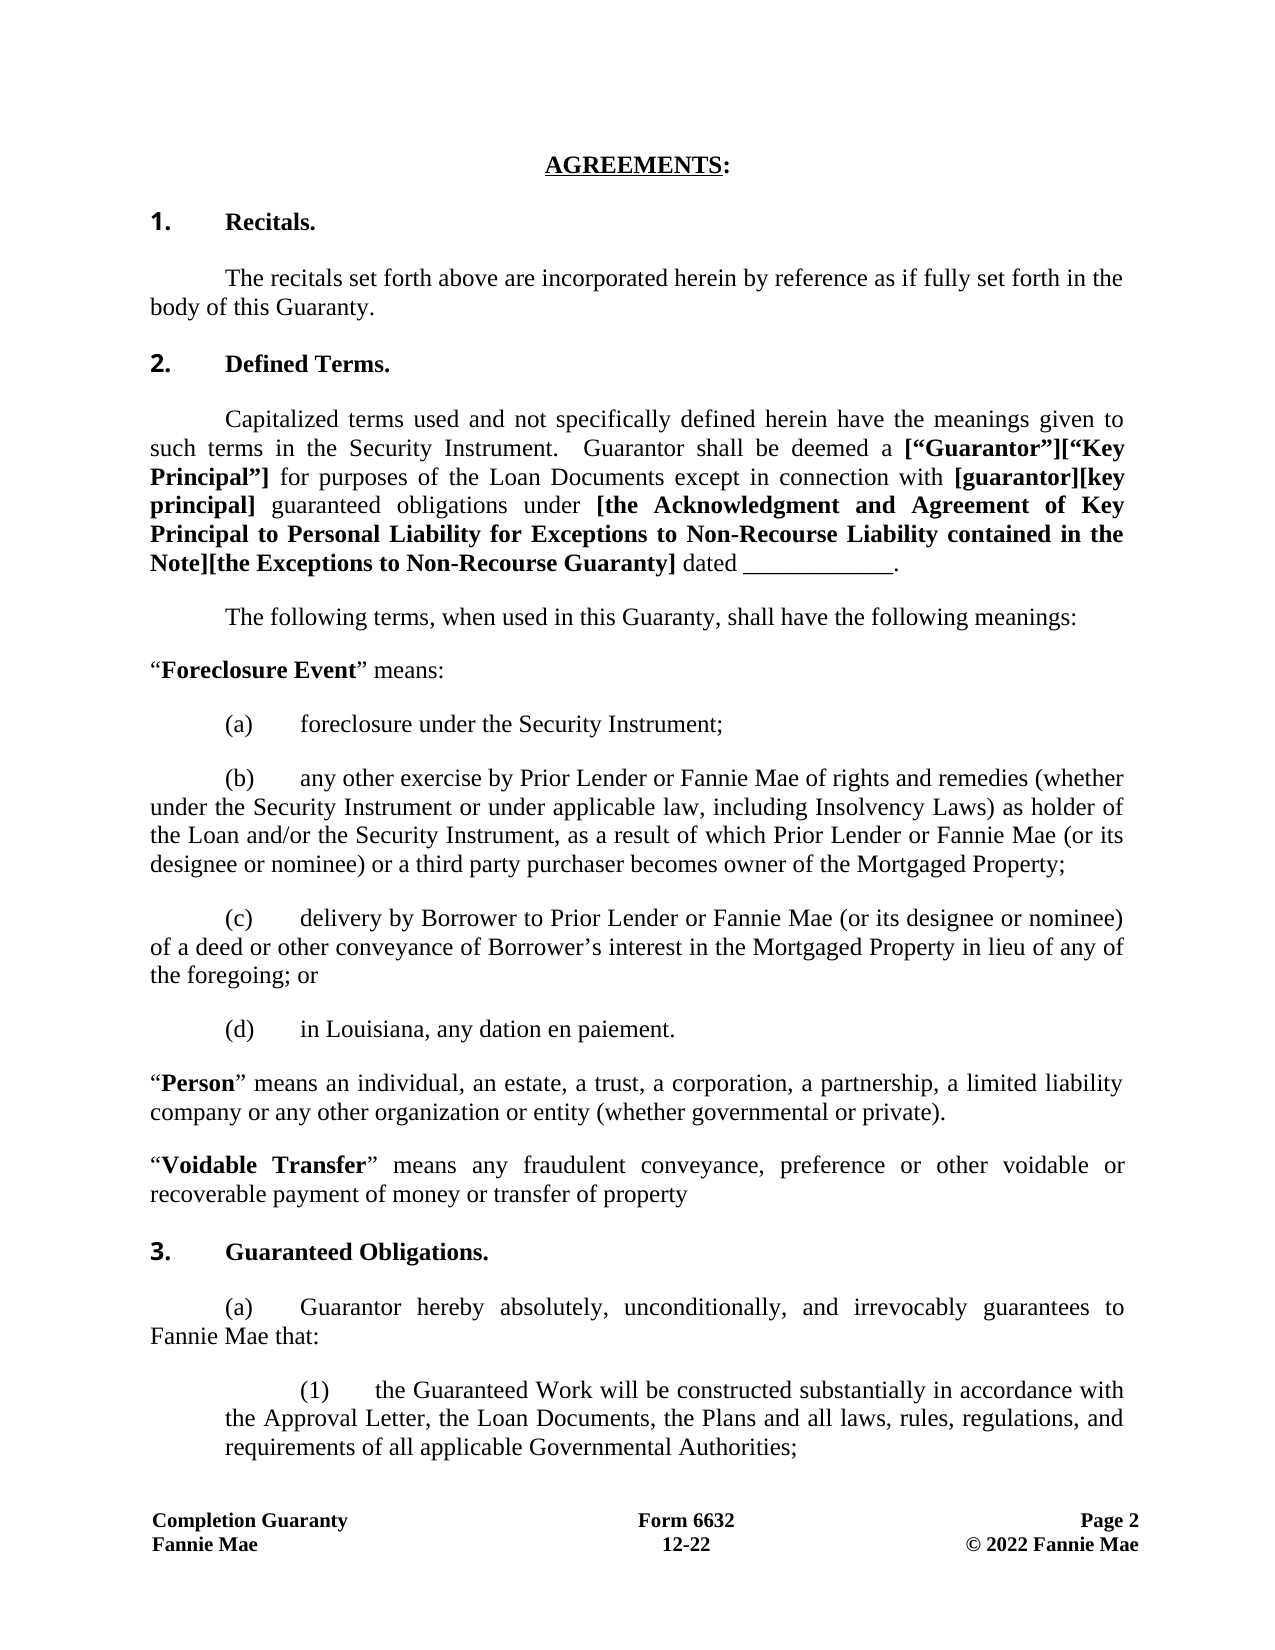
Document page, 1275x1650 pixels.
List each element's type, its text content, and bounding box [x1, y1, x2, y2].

subtitle the Guaranteed Work will be constructed substantially in accordance with the Approval Letter, the Loan Documents, the Plans and all laws, rules, regulations, and requirements of all applicable Governmental Authorities; [225, 1375, 1125, 1461]
subtitle Guaranteed Obligations. [150, 1233, 1125, 1267]
text The following terms, when used in this Guaranty, shall have the following meanings: [150, 602, 1125, 631]
text “Foreclosure Event” means: [150, 656, 1125, 684]
list The recitals set forth above are incorporated herein by reference as if fully set forth in the body of this Guaranty. [150, 263, 1125, 320]
subtitle Guarantor hereby absolutely, unconditionally, and irrevocably guarantees to Fannie Mae that: [150, 1292, 1125, 1350]
text (b) any other exercise by Prior Lender or Fannie Mae of rights and remedies (whether under the Security Instrument or under applicable law, including Insolvency Laws) as holder of the Loan and/or the Security Instrument, as a result of which Prior Lender or Fannie Mae (or its designee or nominee) or a third party purchaser becomes owner of the Mortgaged Property; [150, 763, 1125, 878]
subtitle Recitals. [150, 204, 1125, 238]
text “Voidable Transfer” means any fraudulent conveyance, preference or other voidable or recoverable payment of money or transfer of property [150, 1151, 1125, 1208]
subtitle Defined Terms. [150, 345, 1125, 379]
text (a) foreclosure under the Security Instrument; [150, 709, 1125, 738]
text (c) delivery by Borrower to Prior Lender or Fannie Mae (or its designee or nominee) of a deed or other conveyance of Borrower’s interest in the Mortgaged Property in lieu of any of the foregoing; or [150, 903, 1125, 989]
text “Person” means an individual, an estate, a trust, a corporation, a partnership, a limited liability company or any other organization or entity (whether governmental or ). [150, 1068, 1125, 1126]
text Capitalized terms used and not specifically defined herein have the meanings given to such terms in the Security Instrument. Guarantor shall be deemed a [“Guarantor”][“Key Principal”] for purposes of the Loan Documents except in connection with [guarantor][key principal] guaranteed obligations under [the Acknowledgment and Agreement of Key Principal to Personal Liability for Exceptions to Non-Recourse Liability contained in the Note][the Exceptions to Non-Recourse Guaranty] dated ____________. [150, 404, 1125, 577]
text (d) in , any dation en paiement. [150, 1014, 1125, 1043]
text AGREEMENTS: [150, 150, 1125, 179]
